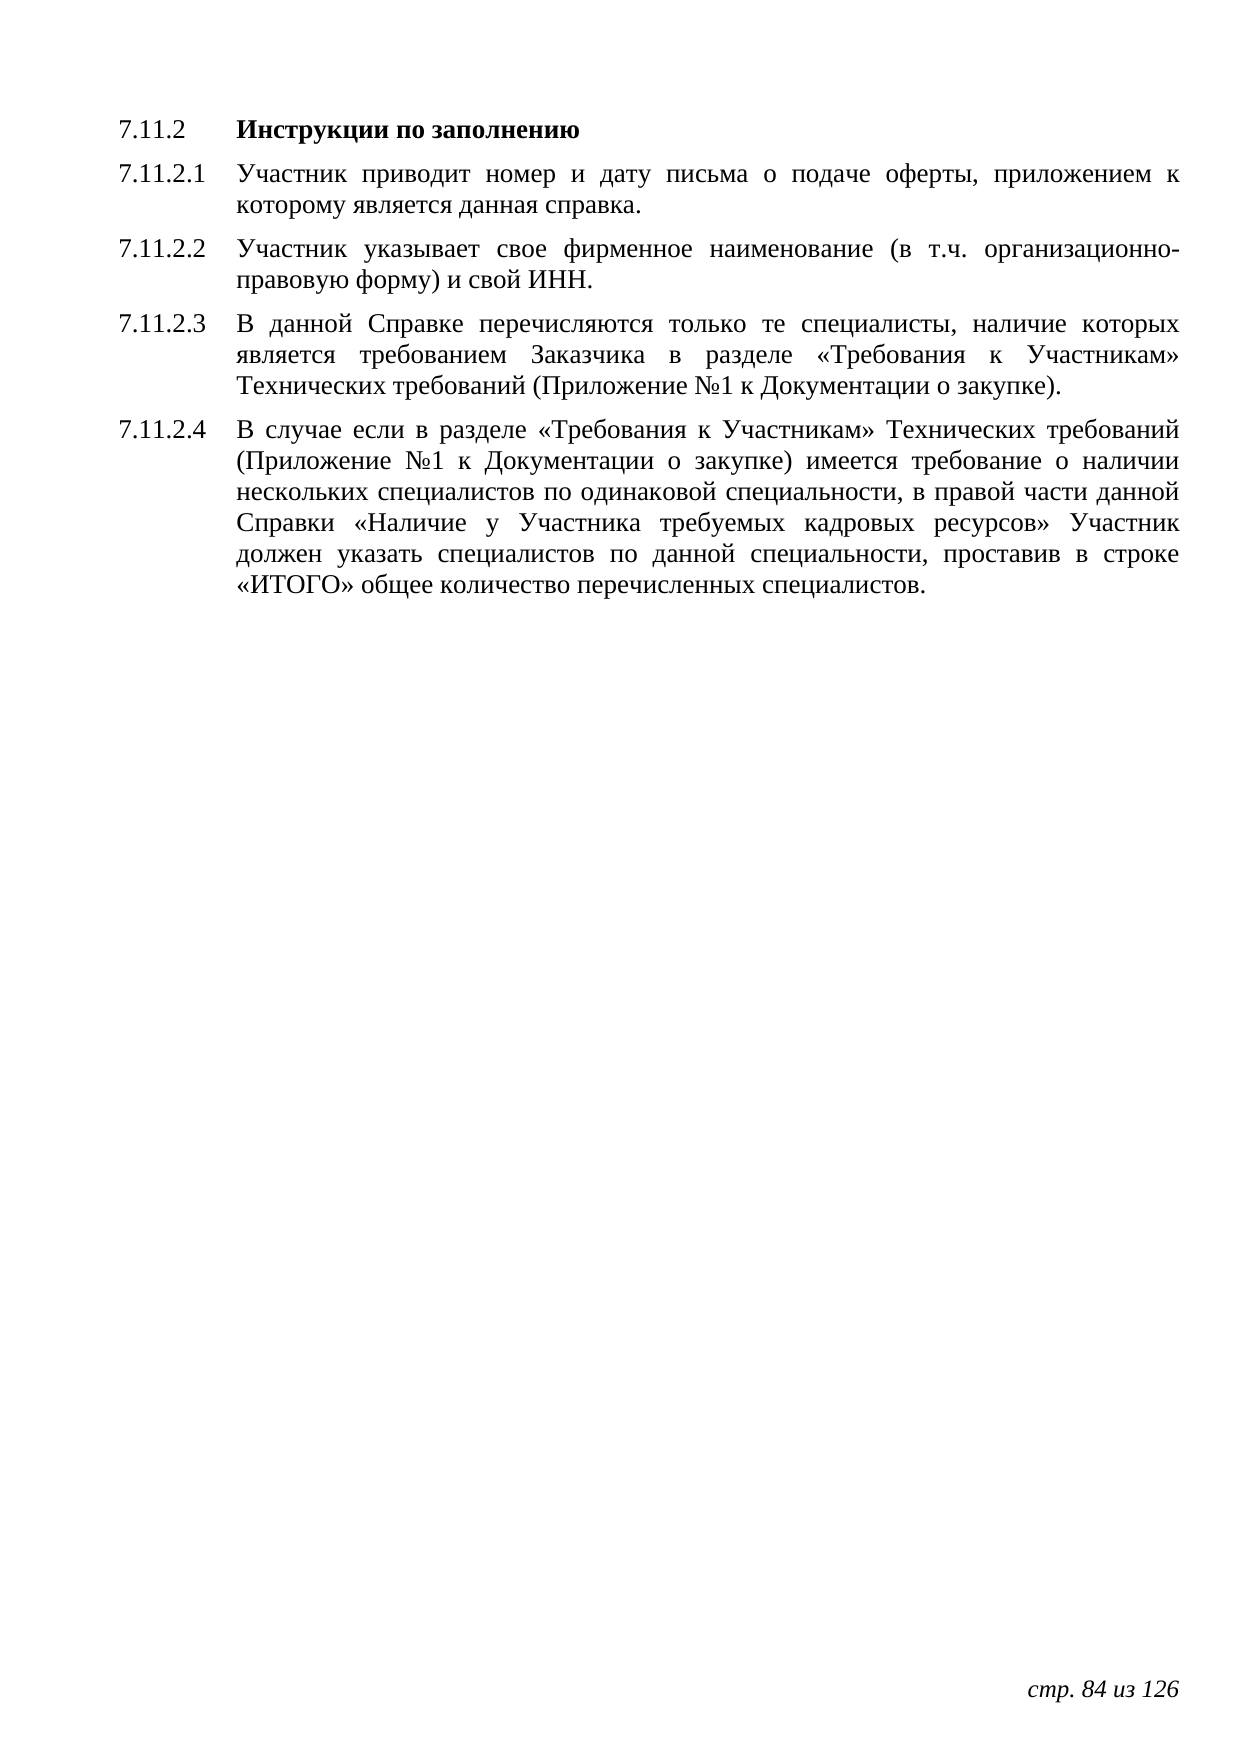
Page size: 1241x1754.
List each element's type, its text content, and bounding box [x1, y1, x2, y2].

text Участник указывает свое фирменное наименование (в т.ч. организационно-правовую форму) и свой ИНН. [118, 232, 1181, 294]
text Участник приводит номер и дату письма о подаче оферты, приложением к которому является данная справка. [118, 157, 1181, 219]
text Инструкции по заполнению [118, 114, 1181, 145]
text В данной Справке перечисляются только те специалисты, наличие которых является требованием Заказчика в разделе «Требования к Участникам» Технических требований (Приложение №1 к Документации о закупке). [118, 307, 1181, 400]
text В случае если в разделе «Требования к Участникам» Технических требований (Приложение №1 к Документации о закупке) имеется требование о наличии нескольких специалистов по одинаковой специальности, в правой части данной Справки «Наличие у Участника требуемых кадровых ресурсов» Участник должен указать специалистов по данной специальности, проставив в строке «ИТОГО» общее количество перечисленных специалистов. [118, 413, 1181, 600]
